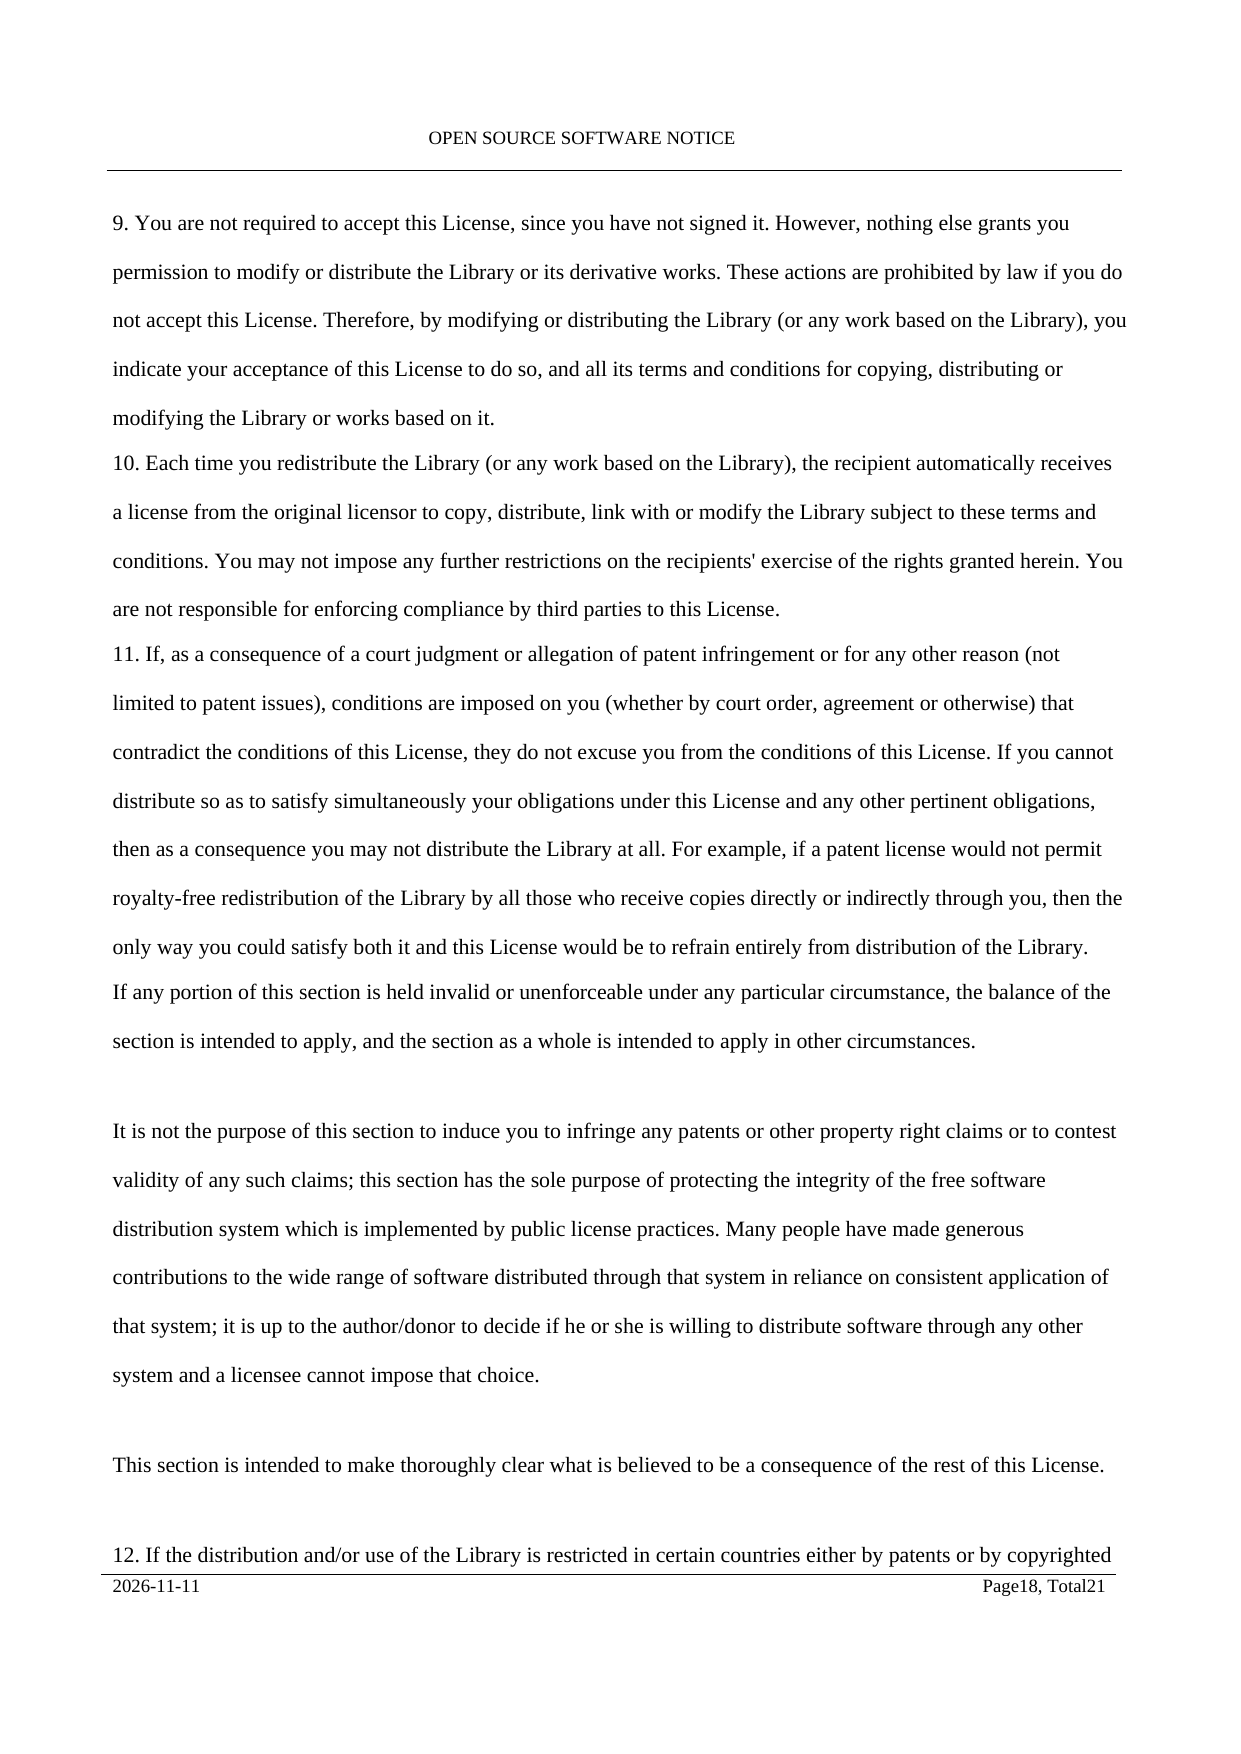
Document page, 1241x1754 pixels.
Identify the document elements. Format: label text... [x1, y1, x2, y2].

text 10. Each time you redistribute the Library (or any work based on the Library), the recipient automatically receives a license from the original licensor to copy, distribute, link with or modify the Library subject to these terms and conditions. You may not impose any further restrictions on the recipients' exercise of the rights granted herein. You are not responsible for enforcing compliance by third parties to this License. [112, 446, 1128, 625]
text If any portion of this section is held invalid or unenforceable under any particular circumstance, the balance of the section is intended to apply, and the section as a whole is intended to apply in other circumstances. [112, 975, 1128, 1057]
text This section is intended to make thoroughly clear what is believed to be a consequence of the rest of this License. [112, 1448, 1128, 1481]
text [112, 1538, 1128, 1571]
text 11. If, as a consequence of a court judgment or allegation of patent infringement or for any other reason (not limited to patent issues), conditions are imposed on you (whether by court order, agreement or otherwise) that contradict the conditions of this License, they do not excuse you from the conditions of this License. If you cannot distribute so as to satisfy simultaneously your obligations under this License and any other pertinent obligations, then as a consequence you may not distribute the Library at all. For example, if a patent license would not permit royalty-free redistribution of the Library by all those who receive copies directly or indirectly through you, then the only way you could satisfy both it and this License would be to refrain entirely from distribution of the Library. [112, 638, 1128, 963]
text It is not the purpose of this section to induce you to infringe any patents or other property right claims or to contest validity of any such claims; this section has the sole purpose of protecting the integrity of the free software distribution system which is implemented by public license practices. Many people have made generous contributions to the wide range of software distributed through that system in reliance on consistent application of that system; it is up to the author/donor to decide if he or she is willing to distribute software through any other system and a licensee cannot impose that choice. [112, 1114, 1128, 1391]
text 9. You are not required to accept this License, since you have not signed it. However, nothing else grants you permission to modify or distribute the Library or its derivative works. These actions are prohibited by law if you do not accept this License. Therefore, by modifying or distributing the Library (or any work based on the Library), you indicate your acceptance of this License to do so, and all its terms and conditions for copying, distributing or modifying the Library or works based on it. [112, 206, 1128, 434]
